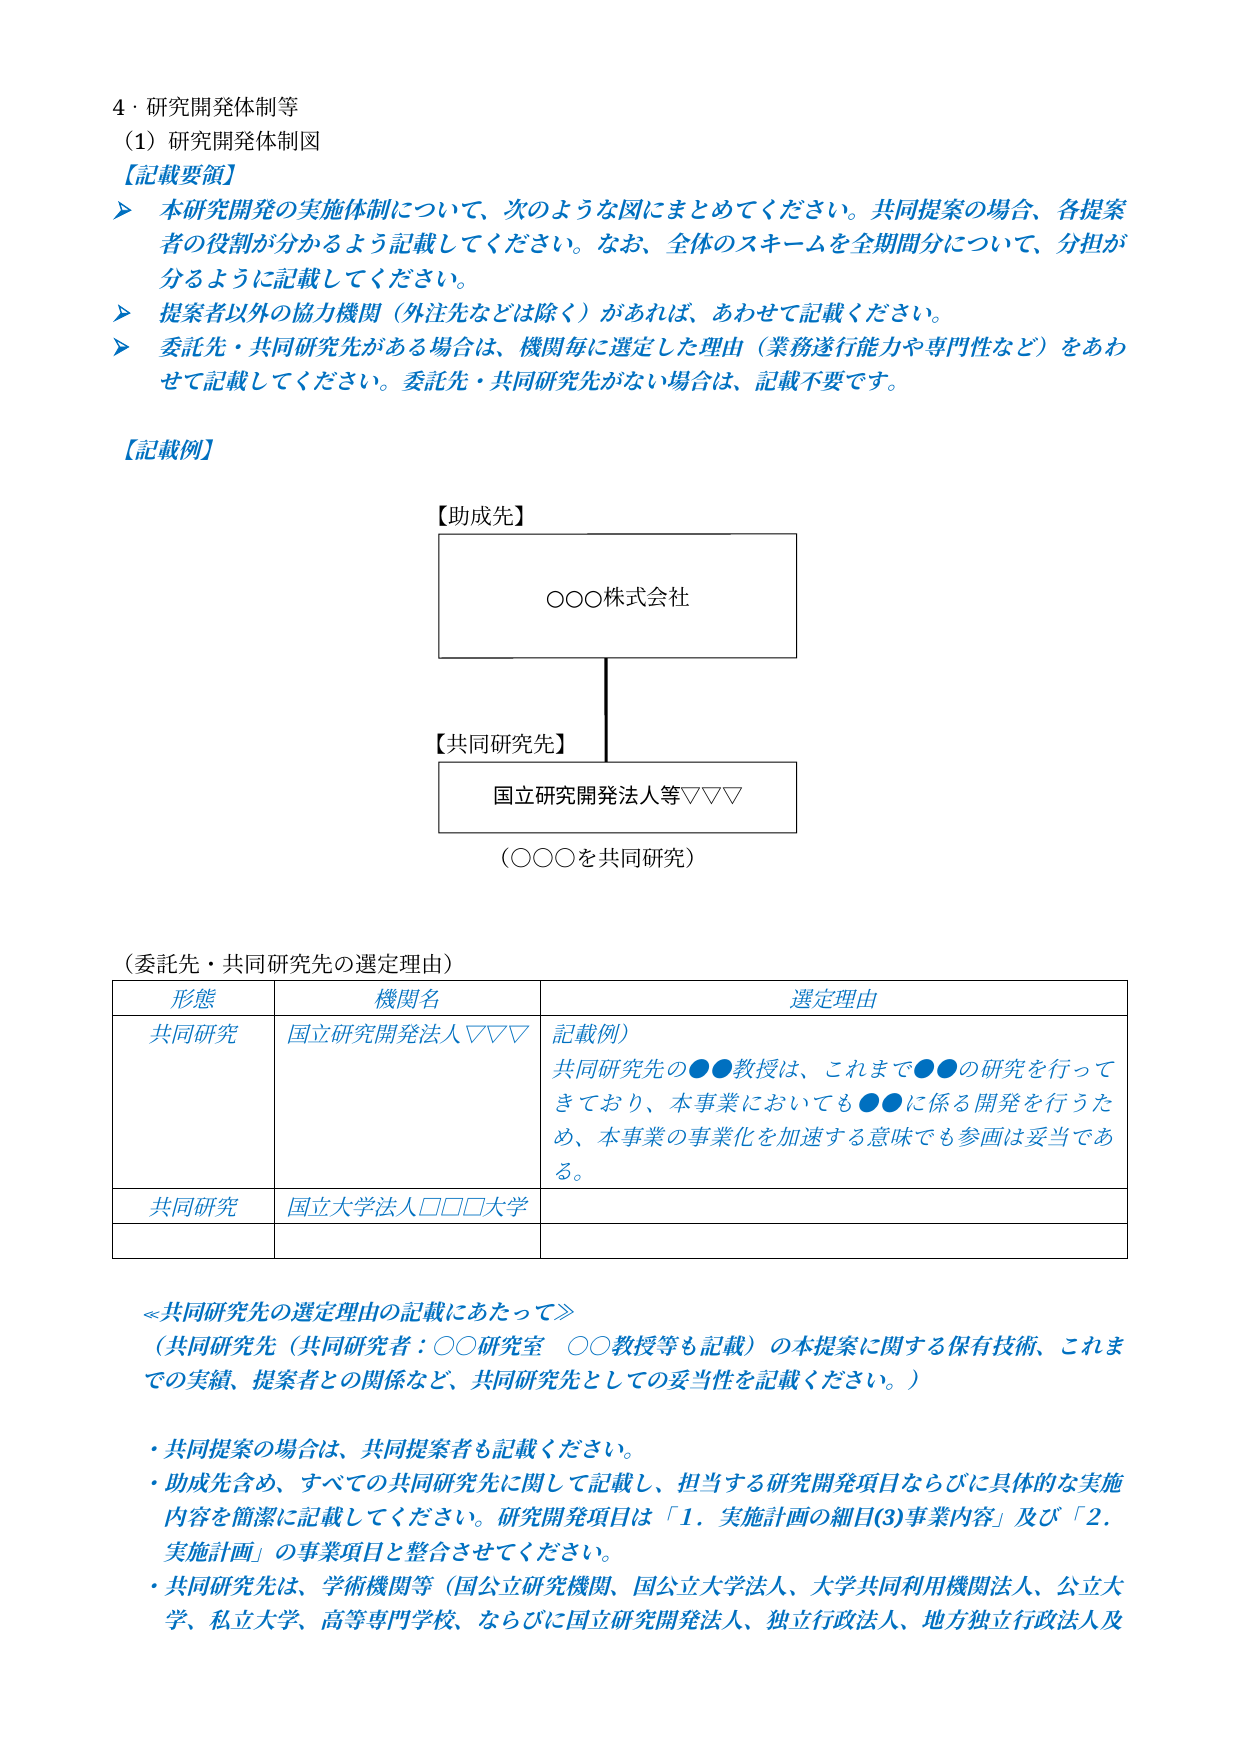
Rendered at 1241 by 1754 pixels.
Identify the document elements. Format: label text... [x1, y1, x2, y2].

text 4．研究開発体制等 [112, 89, 1128, 123]
list 委託先・共同研究先がある場合は、機関毎に選定した理由（業務遂行能力や専門性など）をあわせて記載してください。委託先・共同研究先がない場合は、記載不要です。 [112, 329, 1128, 397]
table_cell 共同研究 [113, 1016, 274, 1187]
table_cell [541, 1224, 1127, 1258]
text 【記載要領】 [112, 157, 1128, 192]
text （共同研究先（共同研究者：○○研究室 ○○教授等も記載）の本提案に関する保有技術、これまでの実績、提案者との関係など、共同研究先としての妥当性を記載ください。） [142, 1328, 1128, 1396]
text ・共同提案の場合は、共同提案者も記載ください。 [142, 1431, 1128, 1465]
text （委託先・共同研究先の選定理由） [112, 946, 1128, 980]
table_cell [541, 1189, 1127, 1223]
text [142, 1568, 1128, 1636]
table_cell 共同研究 [113, 1189, 274, 1223]
table_header 選定理由 [541, 981, 1127, 1015]
text ≪共同研究先の選定理由の記載にあたって≫ [142, 1293, 1128, 1328]
table_header 形態 [113, 981, 274, 1015]
text ・助成先含め、すべての共同研究先に関して記載し、担当する研究開発項目ならびに具体的な実施内容を簡潔に記載してください。研究開発項目は「１．実施計画の細目(3)事業内容」及び「２．実施計画」の事業項目と整合させてください。 [142, 1465, 1128, 1568]
list 提案者以外の協力機関（外注先などは除く）があれば、あわせて記載ください。 [112, 294, 1128, 329]
list 本研究開発の実施体制について、次のような図にまとめてください。共同提案の場合、各提案者の役割が分かるよう記載してください。なお、全体のスキームを全期間分について、分担が分るように記載してください。 [112, 192, 1128, 294]
table_cell 記載例） 共同研究先の●●教授は、これまで●●の研究を行ってきており、本事業においても●●に係る開発を行うため、本事業の事業化を加速する意味でも参画は妥当である。 [541, 1016, 1127, 1187]
text 【記載例】 [112, 431, 1128, 466]
table_cell [113, 1224, 274, 1258]
table_cell 国立研究開発法人▽▽▽ [275, 1016, 540, 1187]
table_header 機関名 [275, 981, 540, 1015]
table_cell 国立大学法人□□□大学 [275, 1189, 540, 1223]
text （1）研究開発体制図 [112, 123, 1128, 157]
table_cell [275, 1224, 540, 1258]
